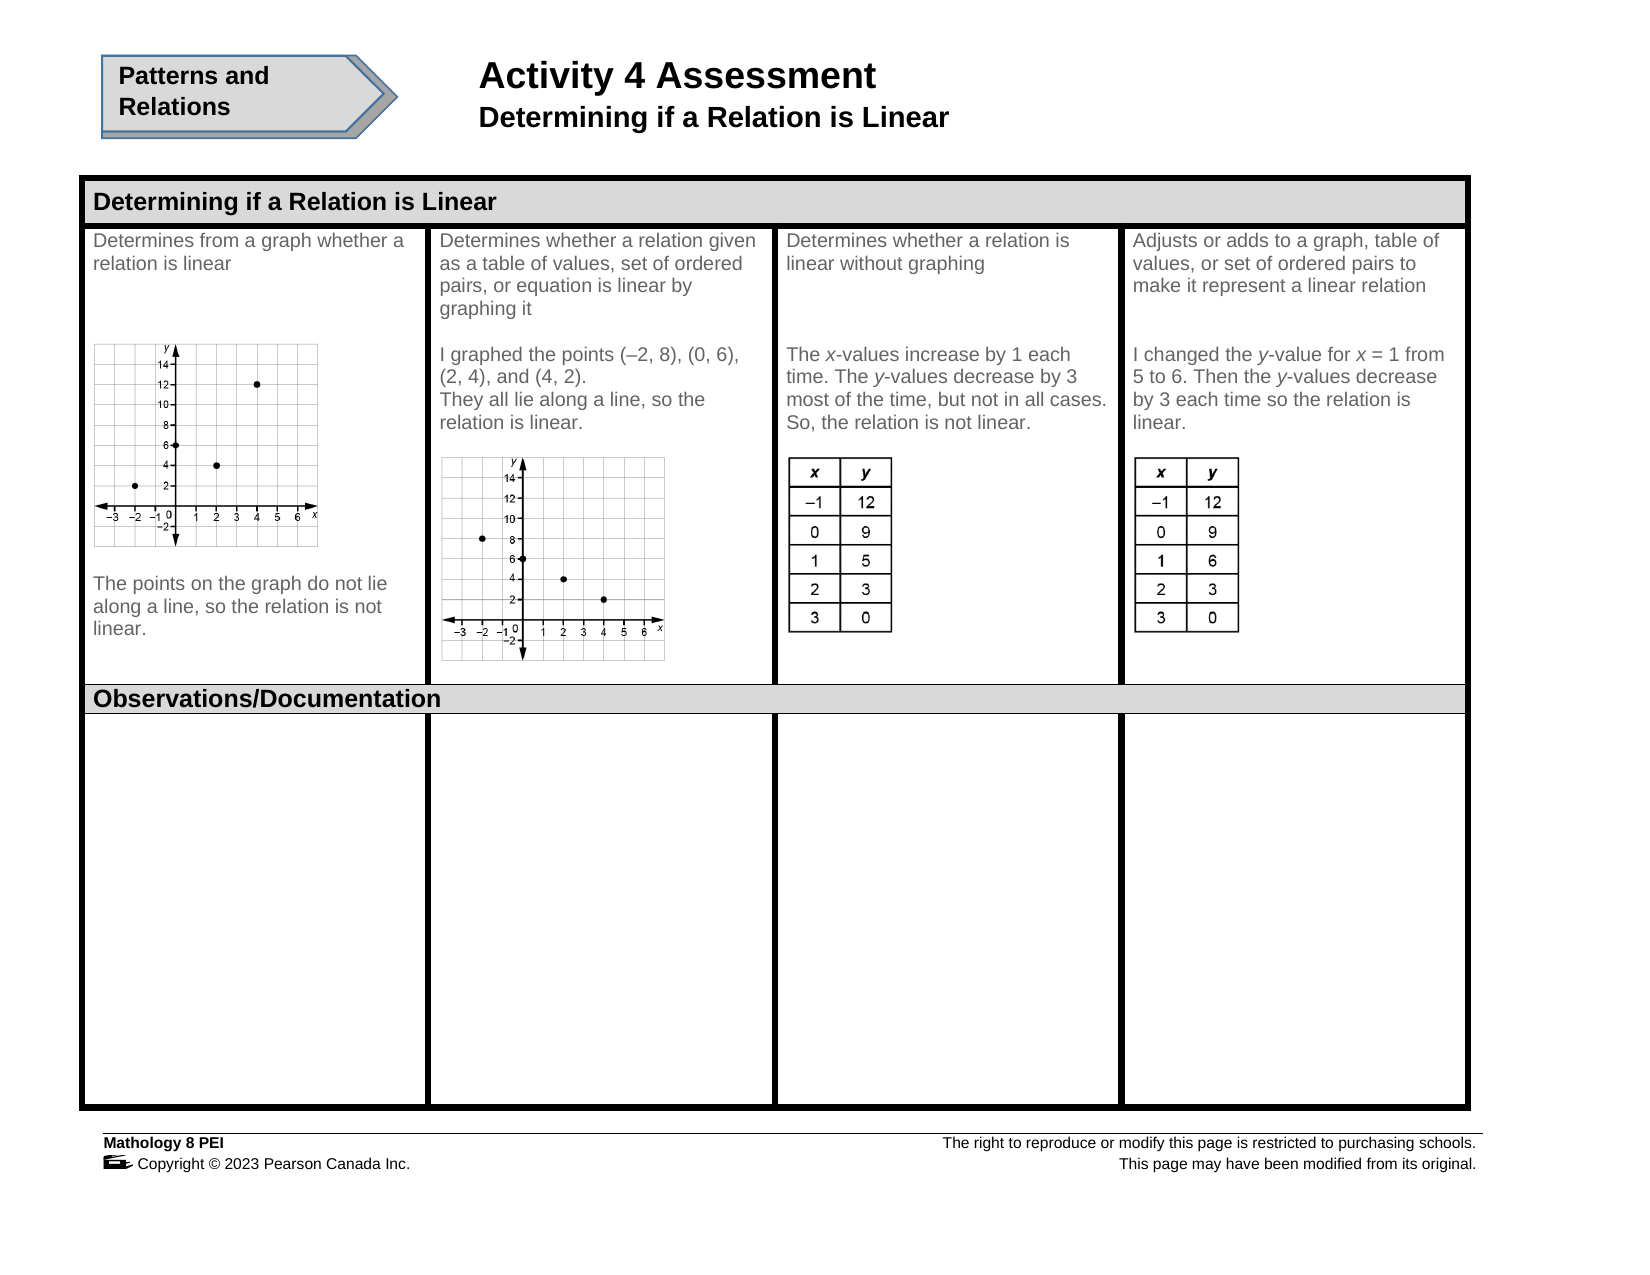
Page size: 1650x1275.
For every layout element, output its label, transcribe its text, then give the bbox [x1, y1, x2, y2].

table_cell Determines whether a relation is linear without graphing The x-values increase by 1 each time. The y-values decrease by 3 most of the time, but not in all cases. So, the relation is not linear. [778, 229, 1118, 683]
table_cell Determines from a graph whether a relation is linear The points on the graph do not lie along a line, so the relation is not linear. [85, 229, 425, 683]
table_cell Determines whether a relation given as a table of values, set of ordered pairs, or equation is linear by graphing it I graphed the points (–2, 8), (0, 6), (2, 4), and (4, 2). They all lie along a line, so the relation is linear. [431, 229, 772, 683]
picture [92, 342, 319, 549]
table_cell [431, 714, 772, 1104]
table_cell [85, 714, 425, 1104]
table_cell Adjusts or adds to a graph, table of values, or set of ordered pairs to make it represent a linear relation I changed the y-value for x = 1 from 5 to 6. Then the y-values decrease by 3 each time so the relation is linear. [1125, 229, 1465, 683]
picture [1132, 456, 1241, 634]
table_cell Observations/Documentation [85, 685, 1465, 713]
table_header Determining if a Relation is Linear [85, 181, 1465, 223]
picture [103, 1155, 133, 1169]
table_cell [1125, 714, 1465, 1104]
table_cell [778, 714, 1118, 1104]
picture [439, 456, 666, 663]
picture [786, 456, 894, 634]
